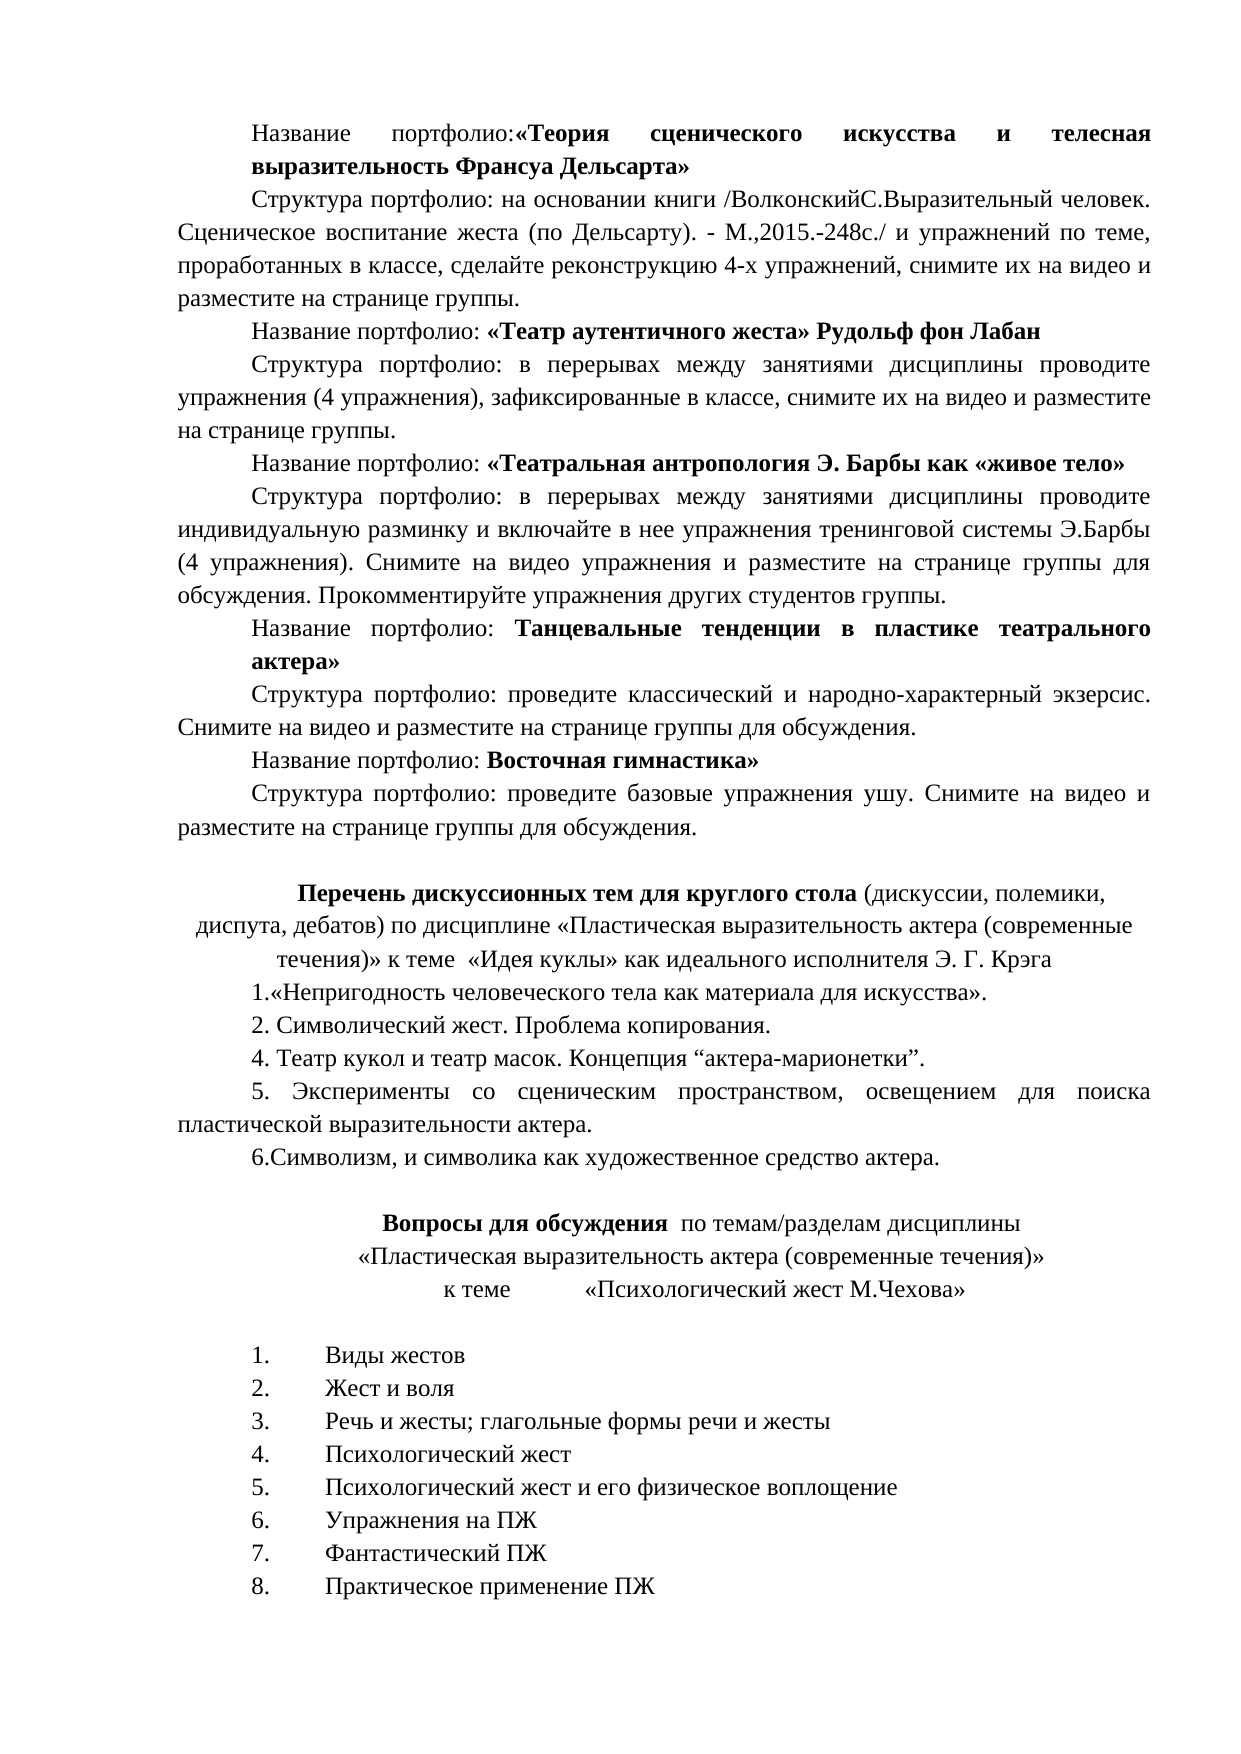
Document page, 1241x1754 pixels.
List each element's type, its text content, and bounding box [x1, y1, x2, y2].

list Жест и воля [177, 1373, 1152, 1402]
text 4. Театр кукол и театр масок. Концепция “актера-марионетки”. [177, 1043, 1152, 1071]
list Название портфолио: Танцевальные тенденции в пластике театрального актера» [251, 613, 1152, 675]
list Упражнения на ПЖ [177, 1505, 1152, 1534]
list Психологический жест и его физическое воплощение [177, 1472, 1152, 1501]
text 2. Символический жест. Проблема копирования. [177, 1010, 1152, 1038]
list Структура портфолио: в перерывах между занятиями дисциплины проводите упражнения (4 упражнения), зафиксированные в классе, снимите их на видео и разместите на странице группы. [177, 349, 1152, 444]
list Название портфолио:«Теория сценического искусства и телесная выразительность Франсуа Дельсарта» [251, 118, 1152, 180]
list Название портфолио: «Театральная антропология Э. Барбы как «живое тело» [251, 448, 1152, 477]
list Фантастический ПЖ [177, 1538, 1152, 1567]
text 1.«Непригодность человеческого тела как материала для искусства». [177, 977, 1152, 1005]
text к теме «Психологический жест М.Чехова» [177, 1274, 1152, 1303]
list Структура портфолио: проведите базовые упражнения ушу. Снимите на видео и разместите на странице группы для обсуждения. [177, 778, 1152, 840]
list Психологический жест [177, 1439, 1152, 1468]
list Структура портфолио: проведите классический и народно-характерный экзерсис. Снимите на видео и разместите на странице группы для обсуждения. [177, 679, 1152, 741]
list Структура портфолио: на основании книги /ВолконскийС.Выразительный человек. Сценическое воспитание жеста (по Дельсарту). - М.,2015.-248с./ и упражнений по теме, проработанных в классе, сделайте реконструкцию 4-х упражнений, снимите их на видео и разместите на странице группы. [177, 184, 1152, 312]
list Практическое применение ПЖ [177, 1571, 1152, 1600]
list Речь и жесты; глагольные формы речи и жесты [177, 1406, 1152, 1435]
text Вопросы для обсуждения по темам/разделам дисциплины [177, 1208, 1152, 1237]
list Название портфолио: «Театр аутентичного жеста» Рудольф фон Лабан [251, 316, 1152, 345]
text 5. Эксперименты со сценическим пространством, освещением для поиска пластической выразительности актера. [177, 1076, 1152, 1137]
list Виды жестов [177, 1340, 1152, 1369]
text Перечень дискуссионных тем для круглого стола (дискуссии, полемики, диспута, дебатов) по дисциплине «Пластическая выразительность актера (современные течения)» к теме «Идея куклы» как идеального исполнителя Э. Г. Крэга [177, 878, 1152, 972]
text 6.Символизм, и символика как художественное средство актера. [177, 1142, 1152, 1171]
list Название портфолио: Восточная гимнастика» [251, 746, 1152, 774]
text «Пластическая выразительность актера (современные течения)» [177, 1241, 1152, 1269]
list Структура портфолио: в перерывах между занятиями дисциплины проводите индивидуальную разминку и включайте в нее упражнения тренинговой системы Э.Барбы (4 упражнения). Снимите на видео упражнения и разместите на странице группы для обсуждения. Прокомментируйте упражнения других студентов группы. [177, 481, 1152, 609]
